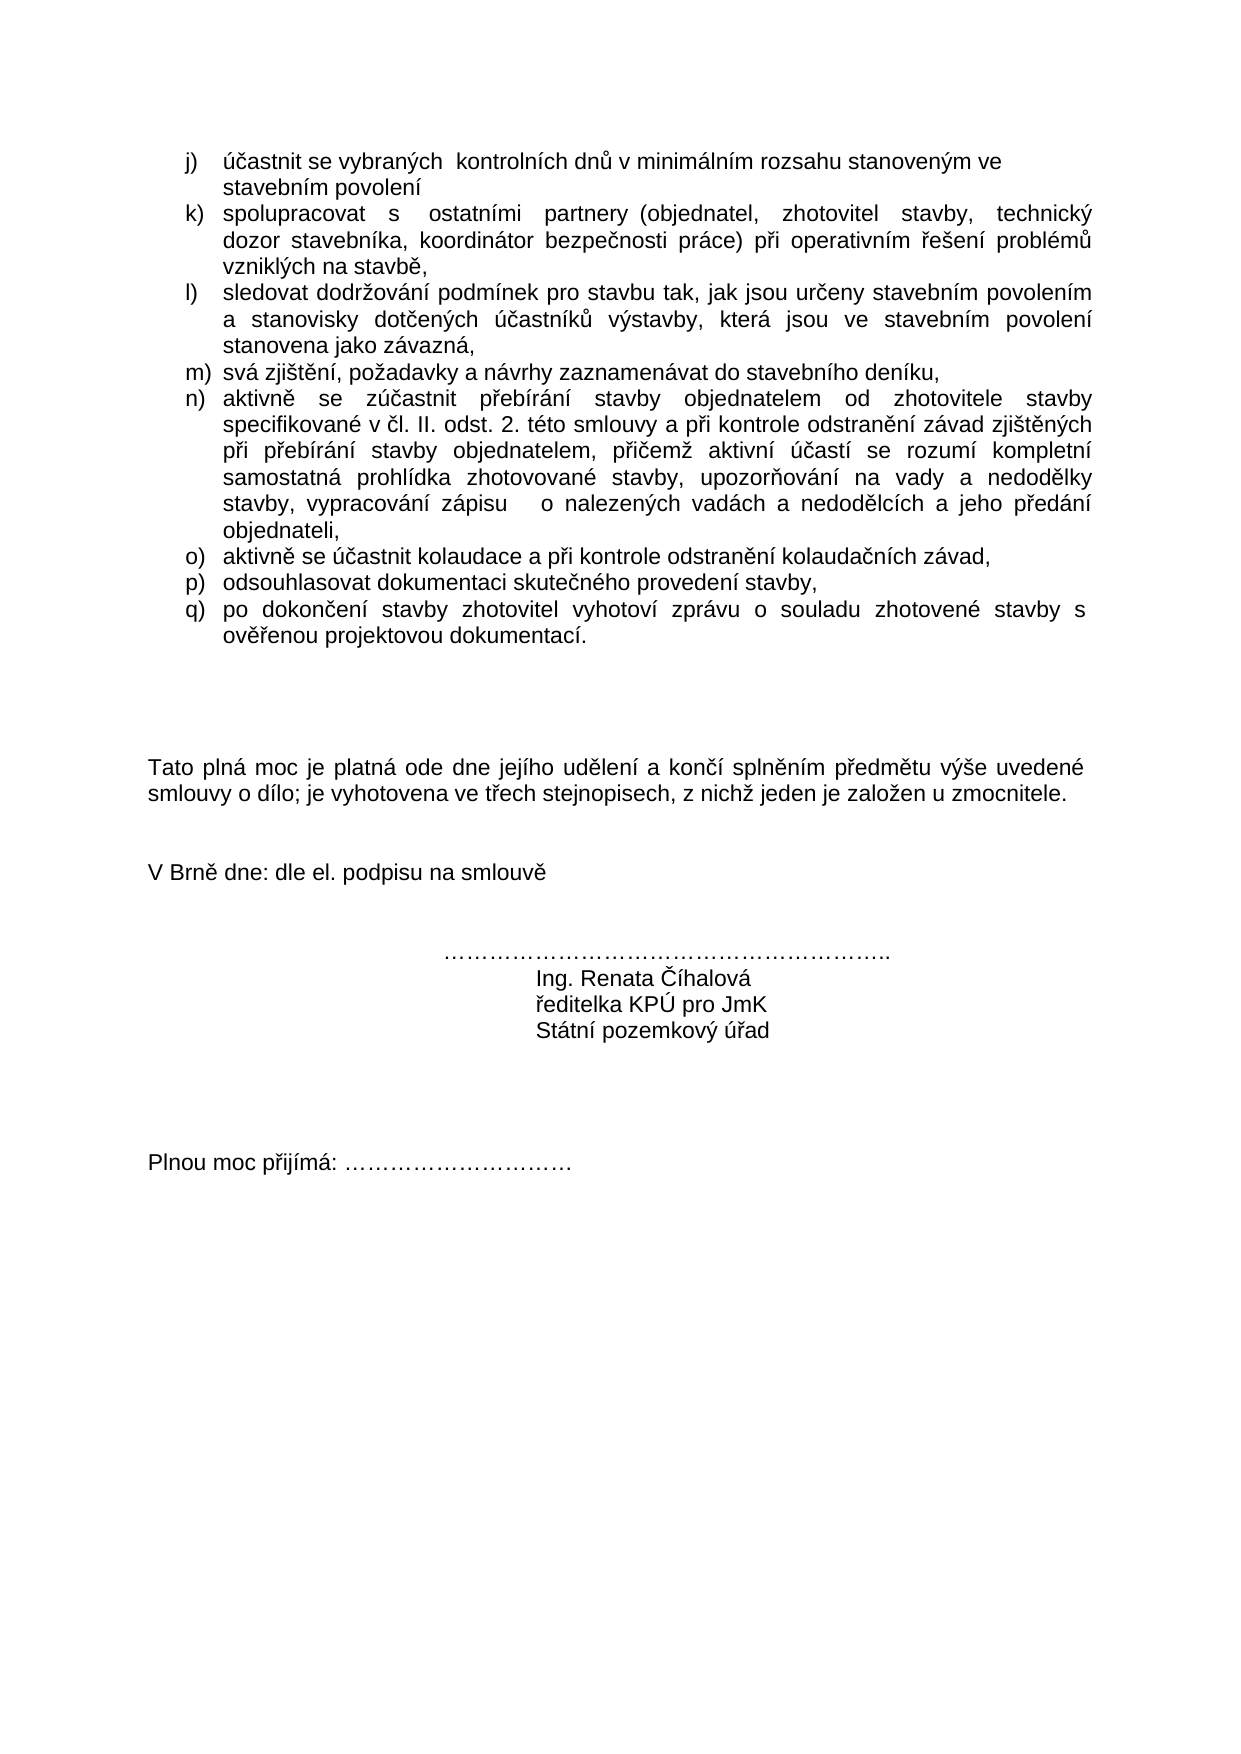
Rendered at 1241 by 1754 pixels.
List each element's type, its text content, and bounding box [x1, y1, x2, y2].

list spolupracovat s ostatními partnery (objednatel, zhotovitel stavby, technický dozor stavebníka, koordinátor bezpečnosti práce) při operativním řešení problémů vzniklých na stavbě, [185, 200, 1093, 279]
list odsouhlasovat dokumentaci skutečného provedení stavby, [185, 569, 1093, 596]
text Ing. Renata Číhalová [516, 964, 1093, 991]
list po dokončení stavby zhotovitel vyhotoví zprávu o souladu zhotovené stavby s ověřenou projektovou dokumentací. [185, 596, 1093, 648]
text Státní pozemkový úřad [516, 1017, 1093, 1044]
text Plnou moc přijímá: ………………………… [148, 1149, 1093, 1175]
text ředitelka KPÚ pro JmK [516, 991, 1093, 1017]
list účastnit se vybraných kontrolních dnů v minimálním rozsahu stanoveným ve stavebním povolení [185, 148, 1093, 200]
text ………………………………………………….. [369, 938, 1093, 964]
list sledovat dodržování podmínek pro stavbu tak, jak jsou určeny stavebním povolením a stanovisky dotčených účastníků výstavby, která jsou ve stavebním povolení stanovena jako závazná, [185, 279, 1093, 358]
text V Brně dne: dle el. podpisu na smlouvě [148, 859, 1085, 886]
list aktivně se zúčastnit přebírání stavby objednatelem od zhotovitele stavby specifikované v čl. II. odst. 2. této smlouvy a při kontrole odstranění závad zjištěných při přebírání stavby objednatelem, přičemž aktivní účastí se rozumí kompletní samostatná prohlídka zhotovované stavby, upozorňování na vady a nedodělky stavby, vypracování zápisu o nalezených vadách a nedodělcích a jeho předání objednateli, [185, 385, 1093, 543]
list aktivně se účastnit kolaudace a při kontrole odstranění kolaudačních závad, [185, 543, 1093, 569]
list svá zjištění, požadavky a návrhy zaznamenávat do stavebního deníku, [185, 358, 1093, 385]
text Tato plná moc je platná ode dne jejího udělení a končí splněním předmětu výše uvedené smlouvy o dílo; je vyhotovena ve třech stejnopisech, z nichž jeden je založen u zmocnitele. [148, 754, 1085, 806]
